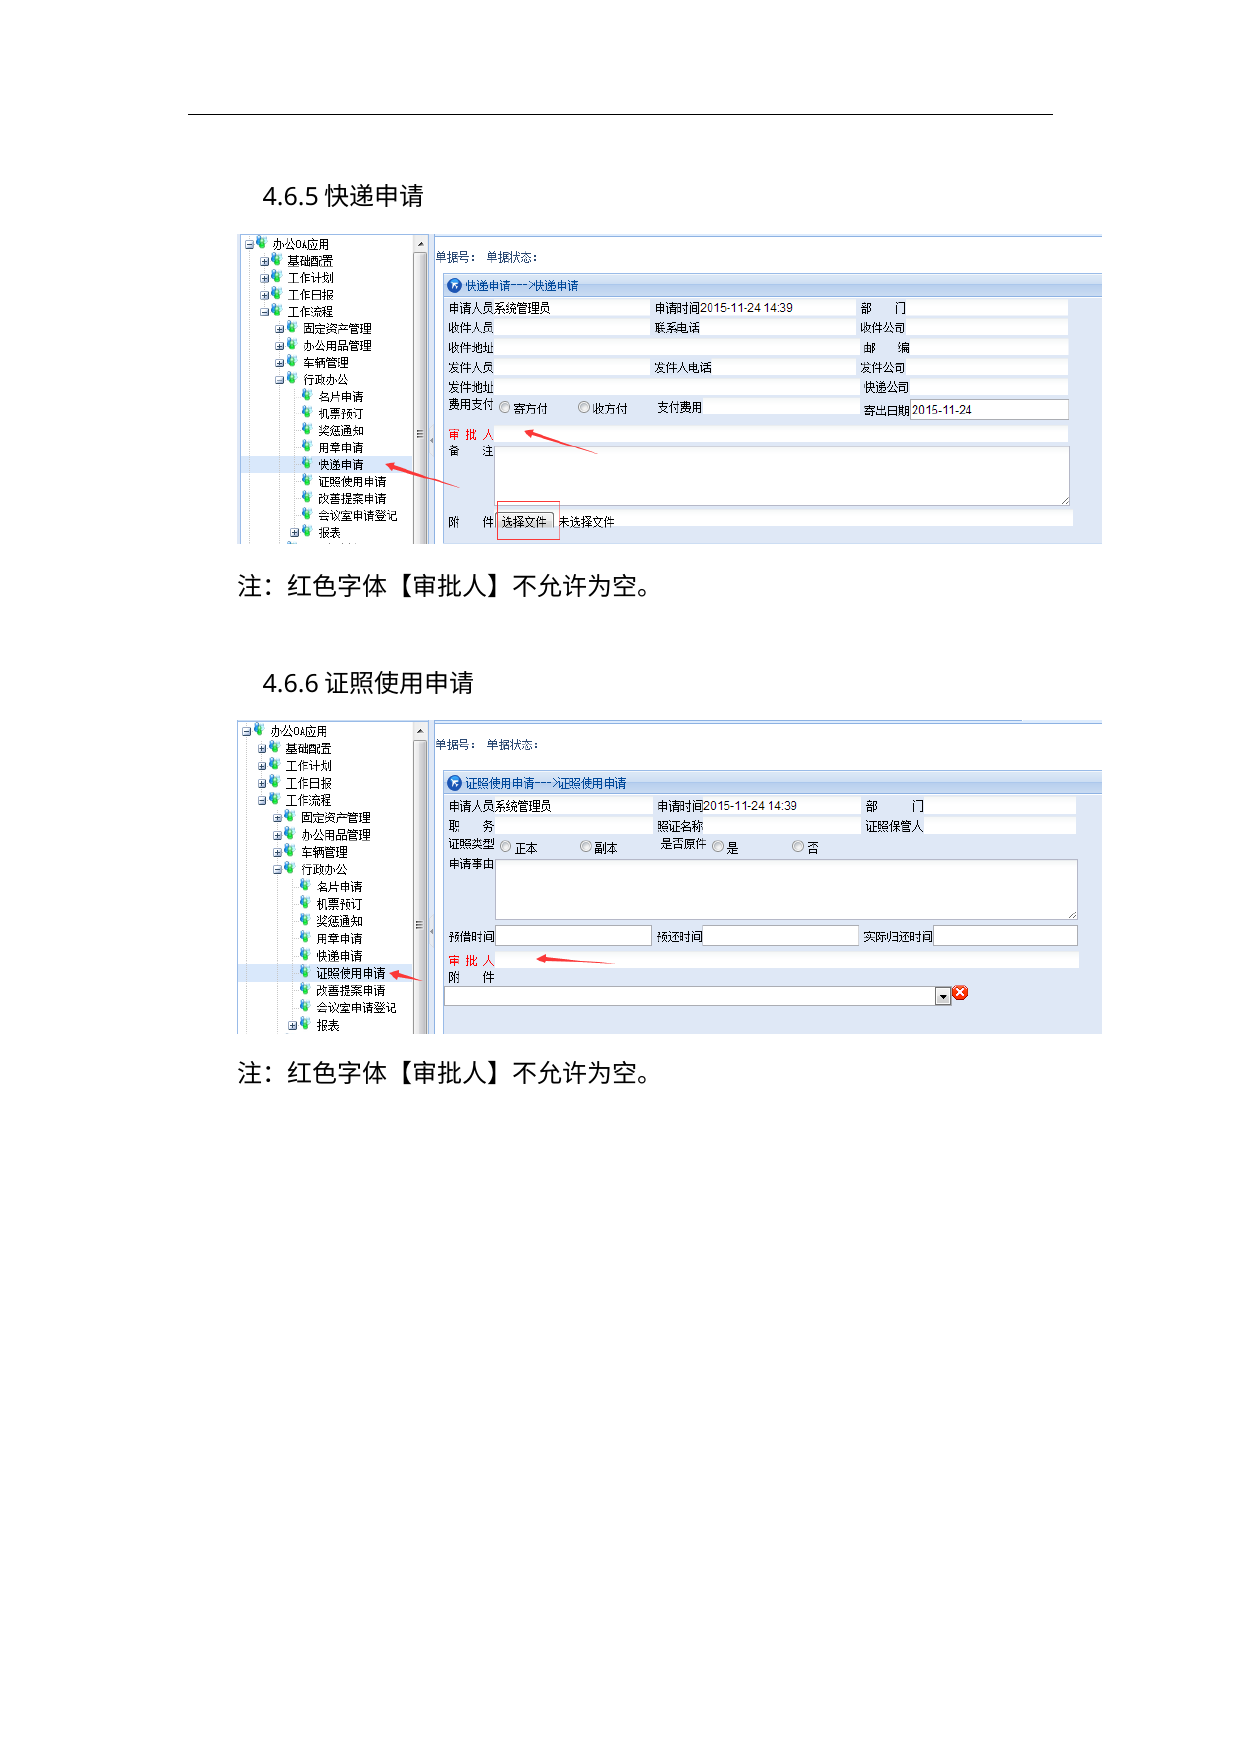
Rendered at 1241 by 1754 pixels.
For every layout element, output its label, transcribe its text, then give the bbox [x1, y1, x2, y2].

picture [237, 234, 1102, 544]
subtitle 4.6.6证照使用申请 [187, 649, 1053, 714]
subtitle 4.6.5快递申请 [187, 162, 1053, 227]
text 注：红色字体【审批人】不允许为空。 [187, 1039, 1053, 1104]
text 注：红色字体【审批人】不允许为空。 [187, 552, 1053, 617]
picture [237, 720, 1102, 1034]
